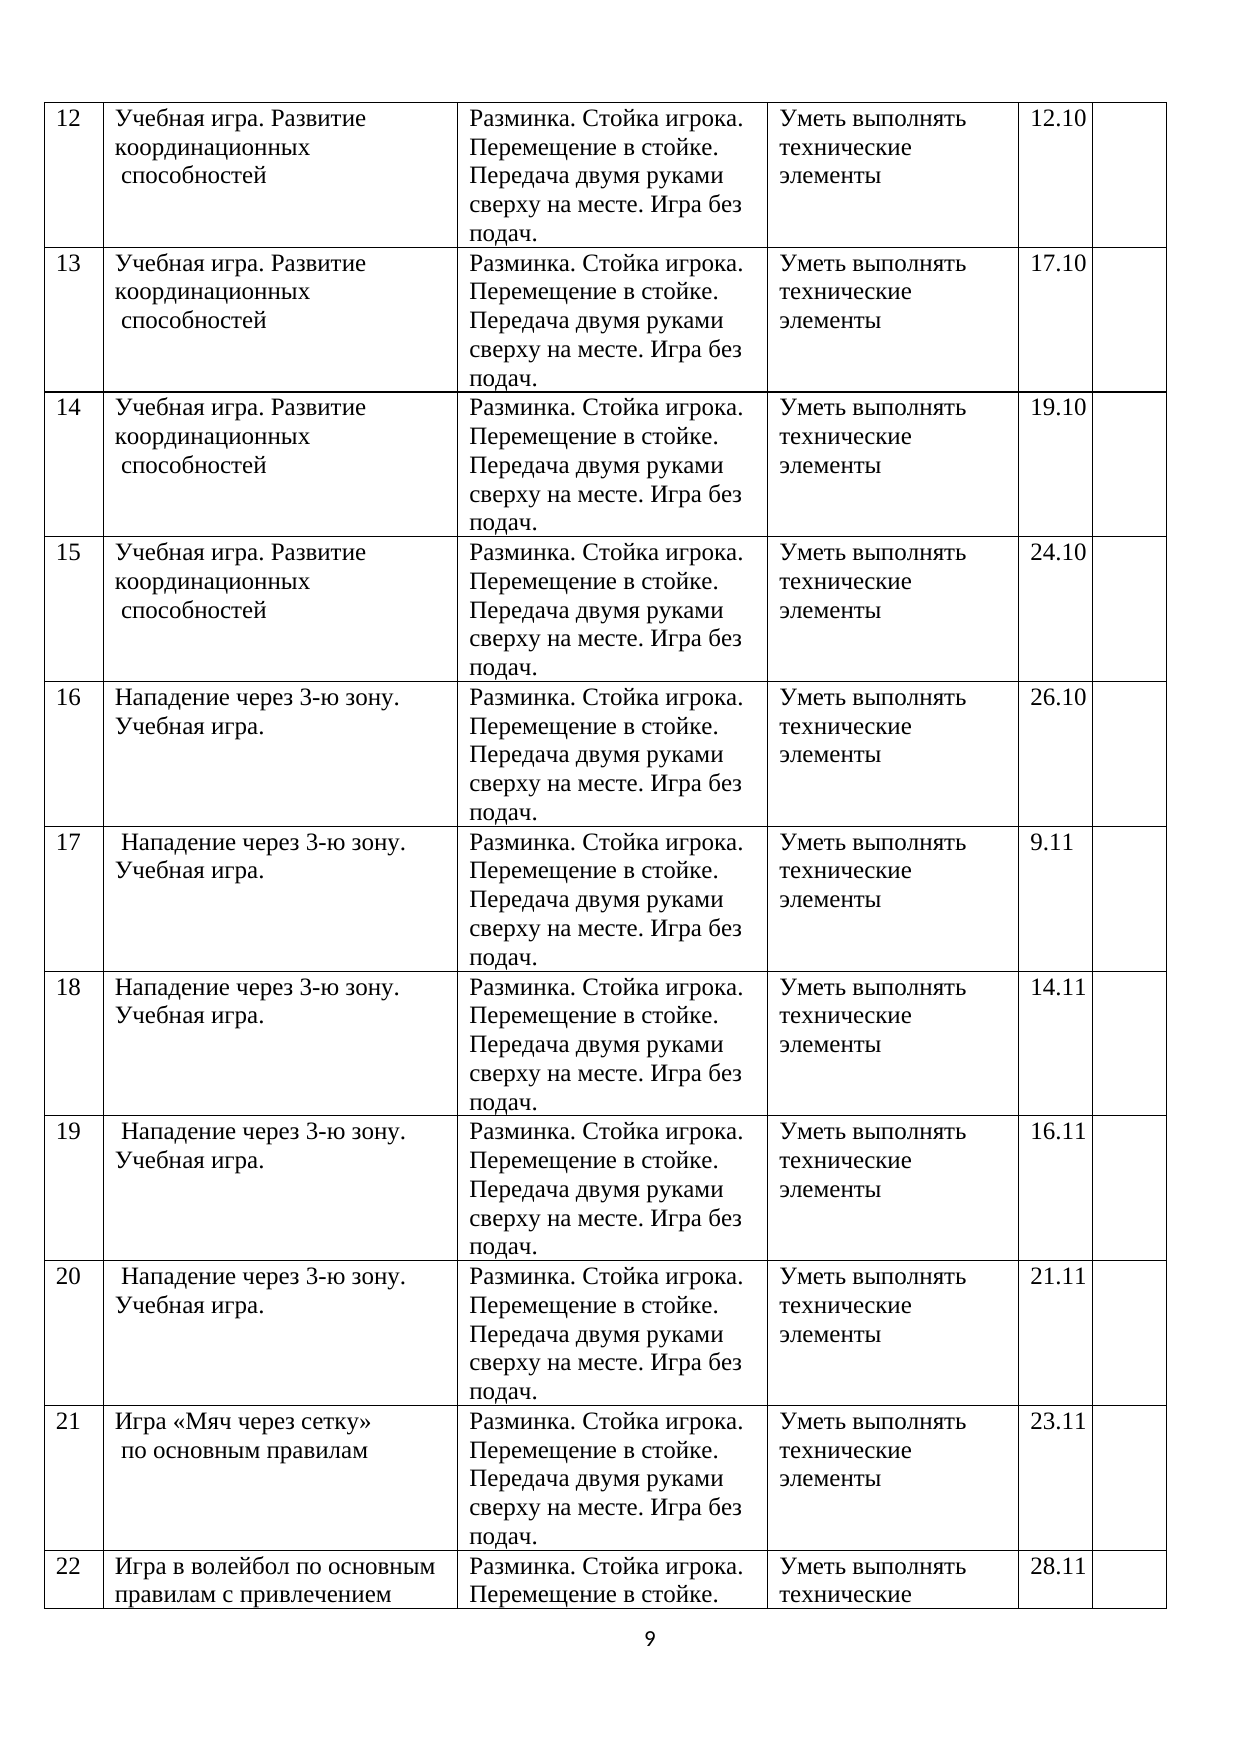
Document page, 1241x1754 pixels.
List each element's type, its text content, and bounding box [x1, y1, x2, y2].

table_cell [768, 1551, 1018, 1608]
table_cell Уметь выполнять технические элементы [768, 537, 1018, 681]
table_cell 12 [45, 103, 103, 247]
table_cell 18 [45, 972, 103, 1115]
table_cell Учебная игра. Развитие координационных способностей [104, 537, 457, 681]
table_cell [1093, 537, 1166, 681]
table_cell [1093, 393, 1166, 536]
table_cell 21.11 [1019, 1261, 1092, 1405]
table_cell [1093, 972, 1166, 1115]
table_cell [1093, 682, 1166, 826]
table_cell Уметь выполнять технические элементы [768, 1261, 1018, 1405]
table_cell 9.11 [1019, 827, 1092, 971]
table_cell 22 [45, 1551, 103, 1608]
table_cell Игра «Мяч через сетку» по основным правилам [104, 1406, 457, 1550]
table_cell Уметь выполнять технические элементы [768, 248, 1018, 391]
table_cell 14 [45, 393, 103, 536]
table_cell [1093, 1261, 1166, 1405]
table_cell 12.10 [1019, 103, 1092, 247]
table_cell Уметь выполнять технические элементы [768, 1116, 1018, 1260]
table_cell Нападение через 3-ю зону. Учебная игра. [104, 972, 457, 1115]
table_cell Уметь выполнять технические элементы [768, 827, 1018, 971]
table_cell Разминка. Стойка игрока. Перемещение в стойке. Передача двумя руками сверху на месте. Игра без подач. [458, 393, 767, 536]
table_cell [1093, 827, 1166, 971]
table_cell 13 [45, 248, 103, 391]
table_cell 16 [45, 682, 103, 826]
table_cell [1093, 248, 1166, 391]
table_cell Разминка. Стойка игрока. Перемещение в стойке. Передача двумя руками сверху на месте. Игра без подач. [458, 1406, 767, 1550]
table_cell 17 [45, 827, 103, 971]
table_cell [1093, 1406, 1166, 1550]
table_cell Уметь выполнять технические элементы [768, 393, 1018, 536]
table_cell 19.10 [1019, 393, 1092, 536]
table_cell Разминка. Стойка игрока. Перемещение в стойке. Передача двумя руками сверху на месте. Игра без подач. [458, 827, 767, 971]
table_cell Уметь выполнять технические элементы [768, 682, 1018, 826]
table_cell Уметь выполнять технические элементы [768, 1406, 1018, 1550]
table_cell Разминка. Стойка игрока. Перемещение в стойке. Передача двумя руками сверху на месте. Игра без подач. [458, 248, 767, 391]
table_cell 28.11 [1019, 1551, 1092, 1608]
table_cell 21 [45, 1406, 103, 1550]
table_cell [1093, 1551, 1166, 1608]
table_cell 14.11 [1019, 972, 1092, 1115]
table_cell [104, 1551, 457, 1608]
table_cell Учебная игра. Развитие координационных способностей [104, 393, 457, 536]
table_cell Разминка. Стойка игрока. Перемещение в стойке. Передача двумя руками сверху на месте. Игра без подач. [458, 1261, 767, 1405]
table_cell Учебная игра. Развитие координационных способностей [104, 248, 457, 391]
table_cell Разминка. Стойка игрока. Перемещение в стойке. Передача двумя руками сверху на месте. Игра без подач. [458, 972, 767, 1115]
table_cell 23.11 [1019, 1406, 1092, 1550]
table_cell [768, 103, 1018, 247]
table_cell 26.10 [1019, 682, 1092, 826]
table_cell 20 [45, 1261, 103, 1405]
table_cell 17.10 [1019, 248, 1092, 391]
table_cell [1093, 1116, 1166, 1260]
table_cell [1093, 103, 1166, 247]
table_cell Нападение через 3-ю зону. Учебная игра. [104, 1116, 457, 1260]
table_cell 16.11 [1019, 1116, 1092, 1260]
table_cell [104, 103, 457, 247]
table_cell 15 [45, 537, 103, 681]
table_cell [458, 103, 767, 247]
table_cell Уметь выполнять технические элементы [768, 972, 1018, 1115]
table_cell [458, 1551, 767, 1608]
table_cell Разминка. Стойка игрока. Перемещение в стойке. Передача двумя руками сверху на месте. Игра без подач. [458, 1116, 767, 1260]
table_cell Нападение через 3-ю зону. Учебная игра. [104, 682, 457, 826]
table_cell Нападение через 3-ю зону. Учебная игра. [104, 827, 457, 971]
table_cell Нападение через 3-ю зону. Учебная игра. [104, 1261, 457, 1405]
table_cell Разминка. Стойка игрока. Перемещение в стойке. Передача двумя руками сверху на месте. Игра без подач. [458, 537, 767, 681]
table_cell 24.10 [1019, 537, 1092, 681]
table_cell Разминка. Стойка игрока. Перемещение в стойке. Передача двумя руками сверху на месте. Игра без подач. [458, 682, 767, 826]
table_cell 19 [45, 1116, 103, 1260]
